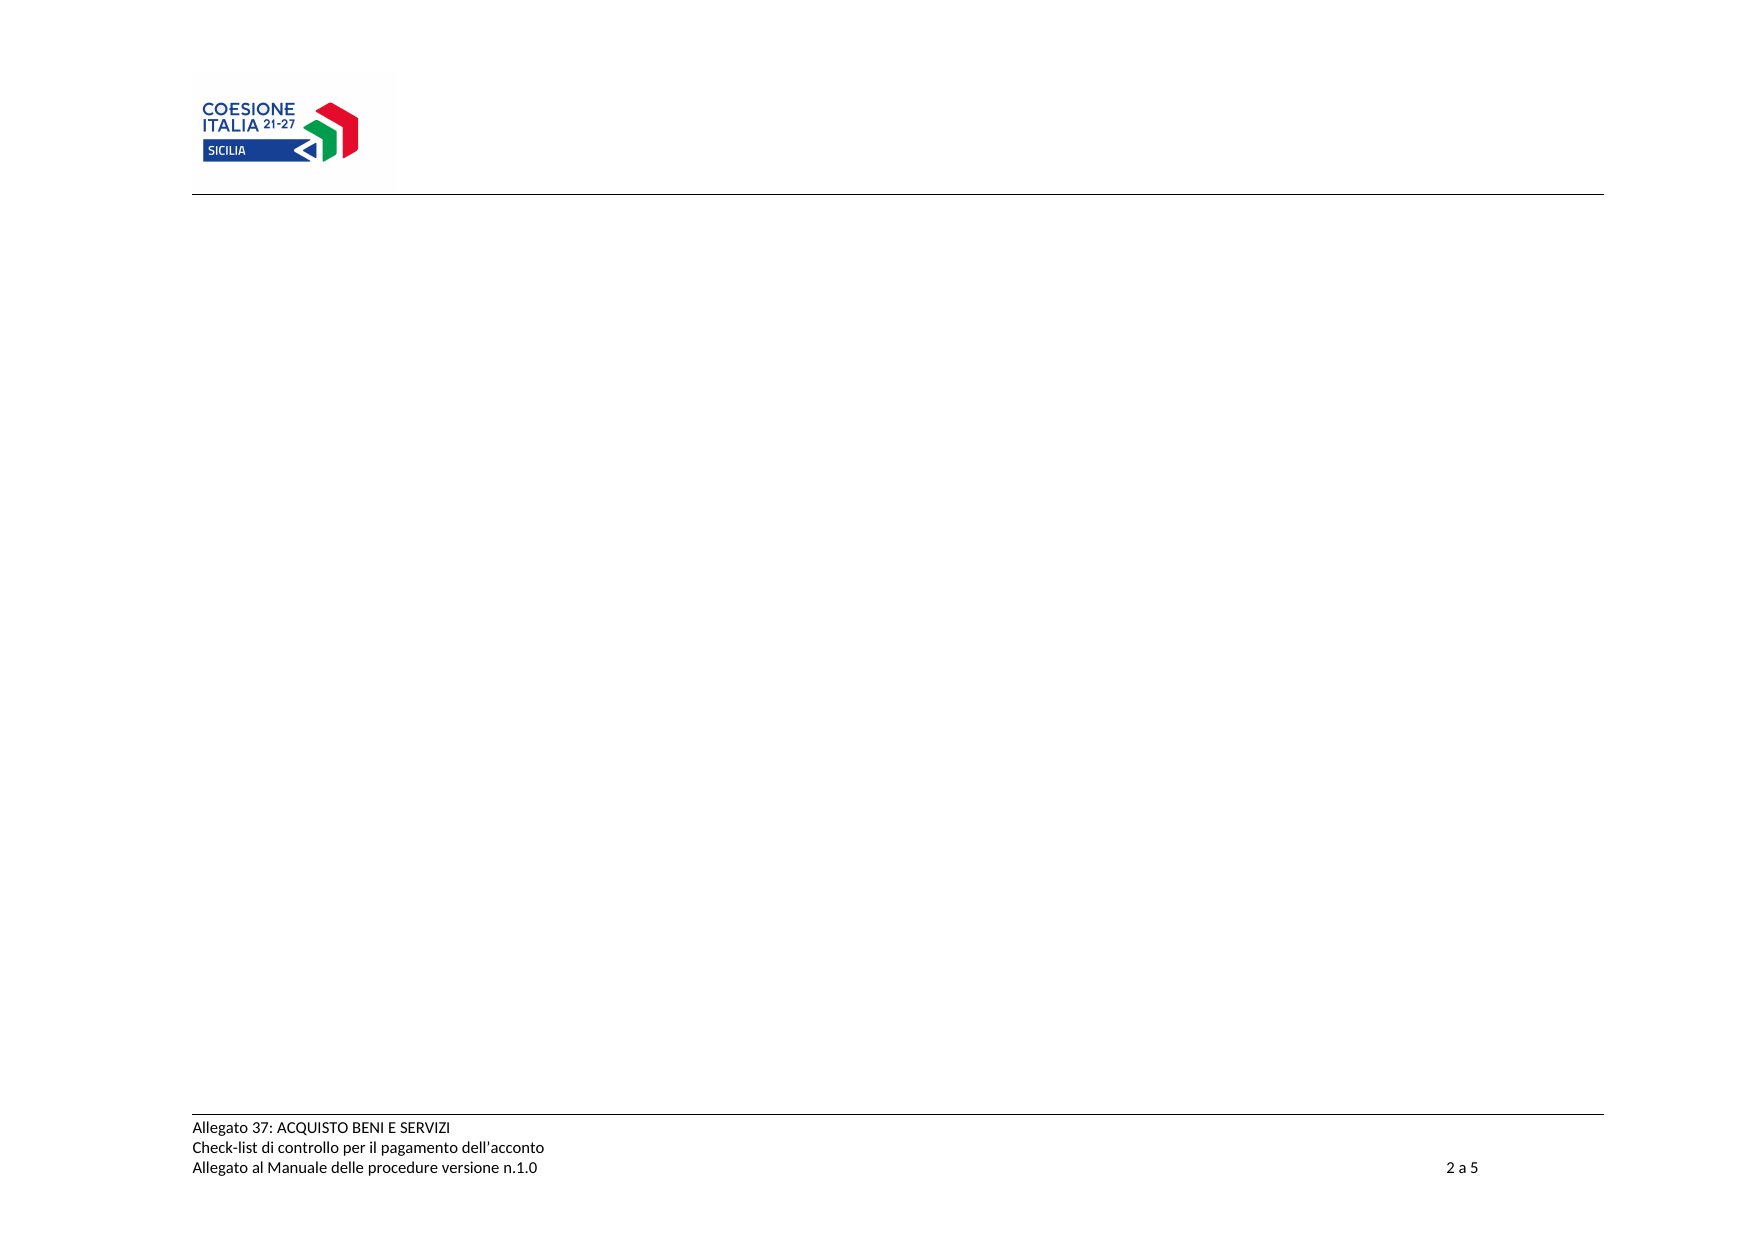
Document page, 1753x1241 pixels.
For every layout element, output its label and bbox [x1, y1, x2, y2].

picture [192, 73, 398, 192]
